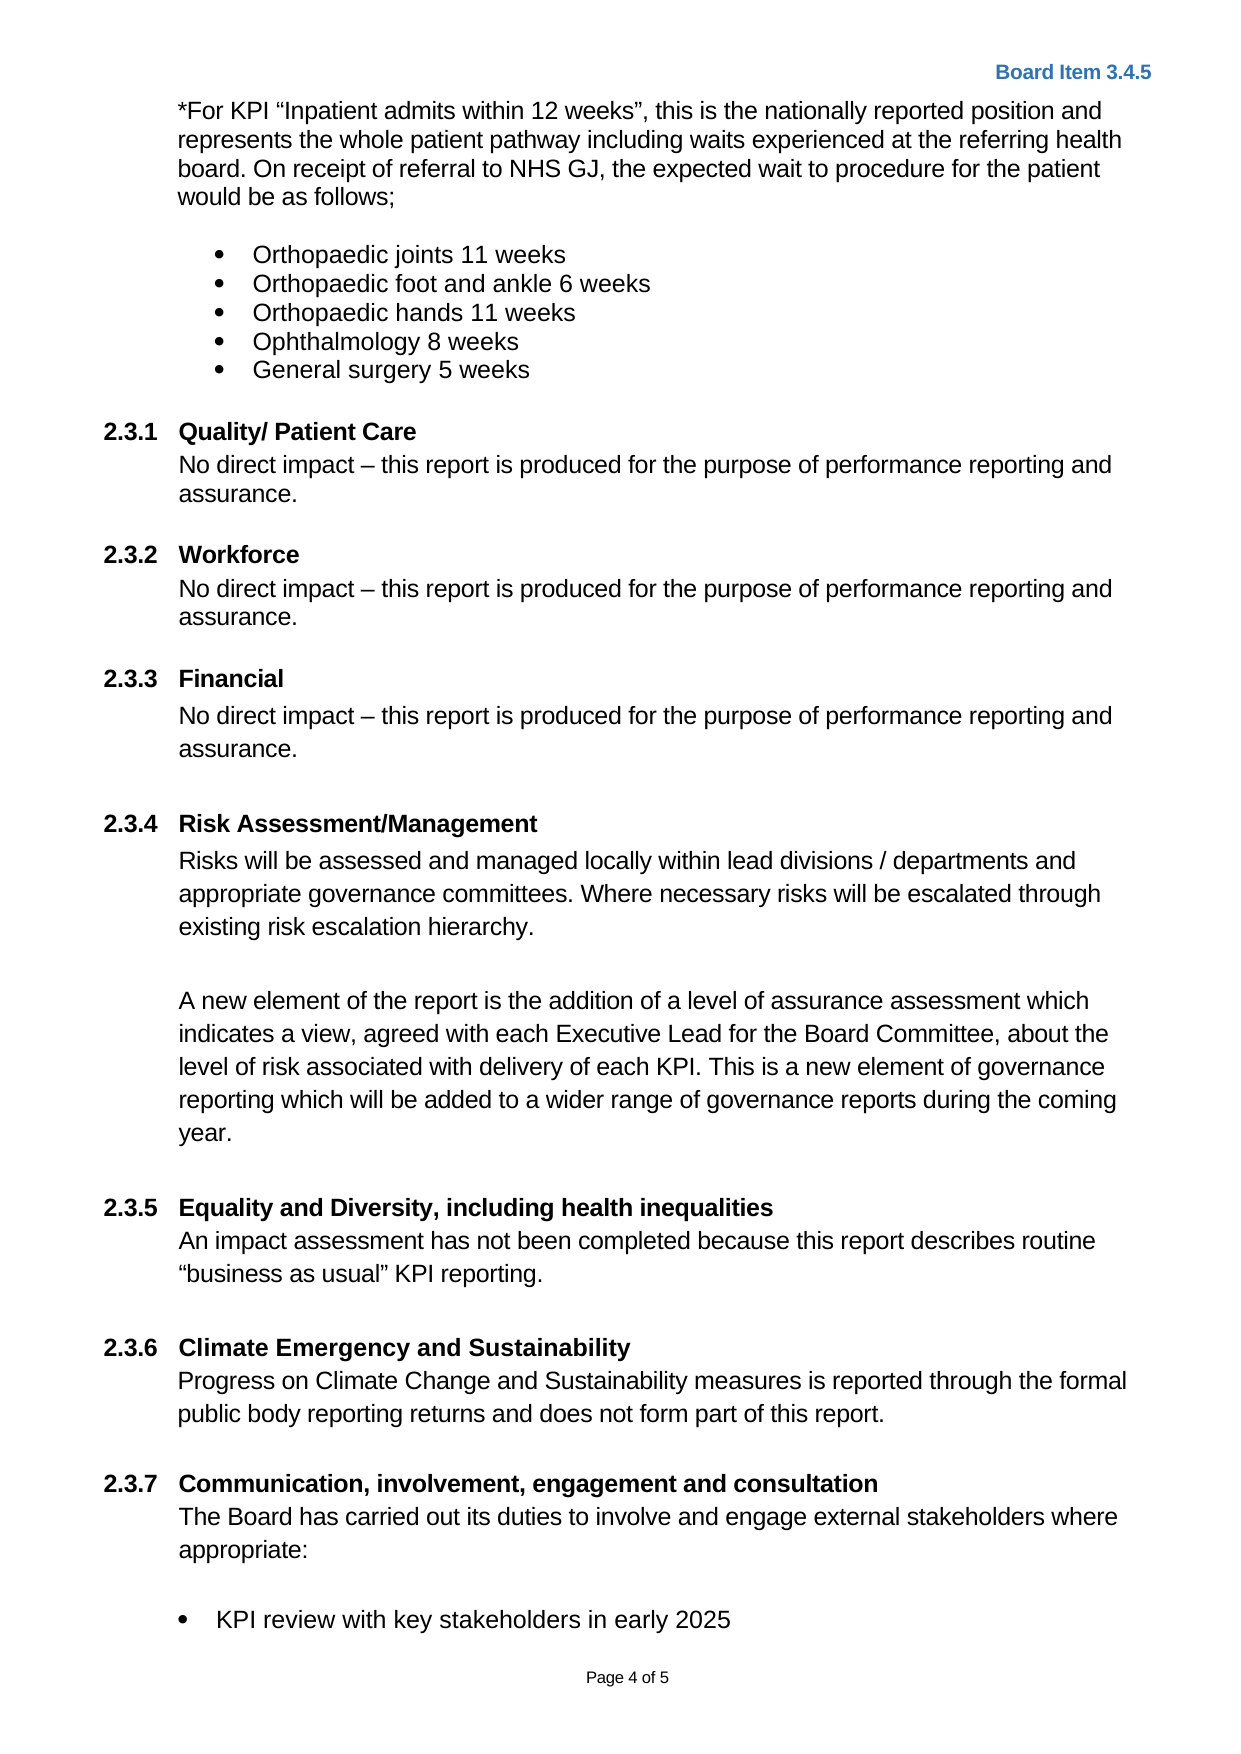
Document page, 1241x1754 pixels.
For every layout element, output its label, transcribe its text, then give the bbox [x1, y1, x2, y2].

list General surgery 5 weeks [215, 355, 1152, 384]
text A new element of the report is the addition of a level of assurance assessment which indicates a view, agreed with each Executive Lead for the Board Committee, about the level of risk associated with delivery of each KPI. This is a new element of governance reporting which will be added to a wider range of governance reports during the coming year. [178, 986, 1152, 1147]
text Progress on Climate Change and Sustainability measures is reported through the formal public body reporting returns and does not form part of this report. [177, 1366, 1152, 1428]
subtitle 2.3.1 Quality/ Patient Care [103, 417, 1152, 446]
list KPI review with key stakeholders in early 2025 [178, 1605, 1152, 1634]
list Ophthalmology 8 weeks [215, 326, 1152, 355]
list Orthopaedic joints 11 weeks [215, 240, 1152, 269]
subtitle 2.3.4 Risk Assessment/Management [103, 808, 1152, 837]
subtitle 2.3.2 Workforce [103, 541, 1152, 569]
subtitle 2.3.3 Financial [103, 664, 1152, 693]
text Risks will be assessed and managed locally within lead divisions / departments and appropriate governance committees. Where necessary risks will be escalated through existing risk escalation hierarchy. [178, 846, 1152, 941]
text *For KPI “Inpatient admits within 12 weeks”, this is the nationally reported position and represents the whole patient pathway including waits experienced at the referring health board. On receipt of referral to NHS GJ, the expected wait to procedure for the patient would be as follows; [177, 96, 1152, 211]
text No direct impact – this report is produced for the purpose of performance reporting and assurance. [178, 450, 1152, 508]
subtitle 2.3.6 Climate Emergency and Sustainability [103, 1333, 1152, 1362]
subtitle 2.3.5 Equality and Diversity, including health inequalities An impact assessment has not been completed because this report describes routine “business as usual” KPI reporting. [103, 1193, 1152, 1287]
subtitle Communication, involvement, engagement and consultation [103, 1469, 1152, 1498]
list Orthopaedic hands 11 weeks [215, 298, 1152, 326]
text No direct impact – this report is produced for the purpose of performance reporting and assurance. [178, 573, 1152, 631]
text The Board has carried out its duties to involve and engage external stakeholders where appropriate: [178, 1502, 1152, 1564]
text No direct impact – this report is produced for the purpose of performance reporting and assurance. [178, 701, 1152, 763]
list Orthopaedic foot and ankle 6 weeks [215, 269, 1152, 298]
